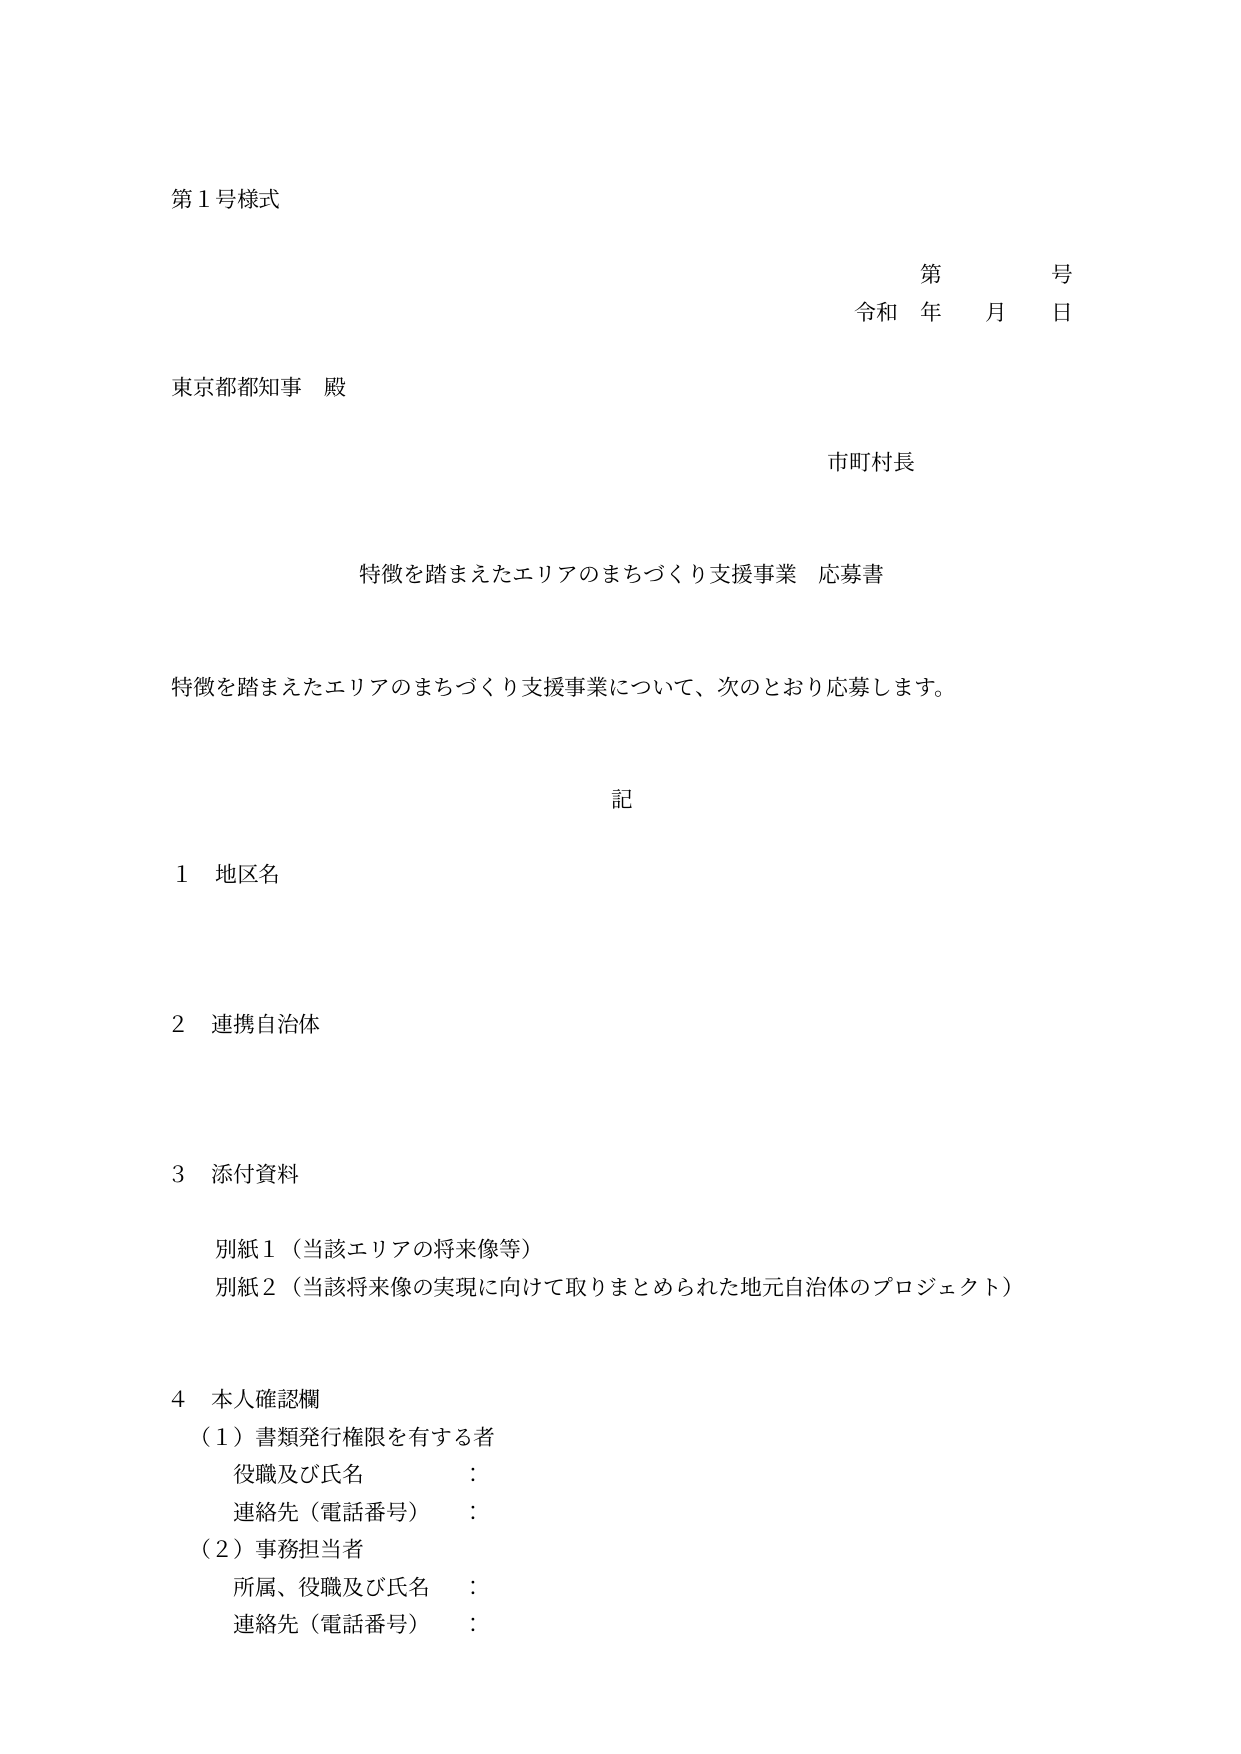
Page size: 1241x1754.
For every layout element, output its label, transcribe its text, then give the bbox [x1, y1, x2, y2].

text 所属、役職及び氏名 ： [167, 1567, 1128, 1604]
text 別紙２（当該将来像の実現に向けて取りまとめられた地元自治体のプロジェクト） [112, 1267, 1073, 1304]
text 役職及び氏名 ： [167, 1454, 1128, 1492]
text 特徴を踏まえたエリアのまちづくり支援事業 応募書 [112, 554, 1073, 592]
text 市町村長 [112, 442, 1073, 479]
text ４ 本人確認欄 [167, 1379, 1128, 1417]
text 特徴を踏まえたエリアのまちづくり支援事業について、次のとおり応募します。 [112, 667, 1073, 704]
text 東京都都知事 殿 [112, 367, 1073, 404]
text ２ 連携自治体 [167, 1004, 1073, 1042]
text （２）事務担当者 [167, 1529, 1128, 1567]
text 記 [112, 779, 1073, 817]
text １ 地区名 [112, 854, 1073, 892]
text 令和 年 月 日 [112, 292, 1073, 329]
text ３ 添付資料 [167, 1154, 1073, 1192]
text 第１号様式 [112, 179, 1073, 217]
text 第 号 [112, 254, 1073, 292]
text （１）書類発行権限を有する者 [167, 1417, 1128, 1454]
text 連絡先（電話番号） ： [167, 1492, 1128, 1529]
text 別紙１（当該エリアの将来像等） [112, 1229, 1073, 1267]
text 連絡先（電話番号） ： [167, 1604, 1128, 1642]
